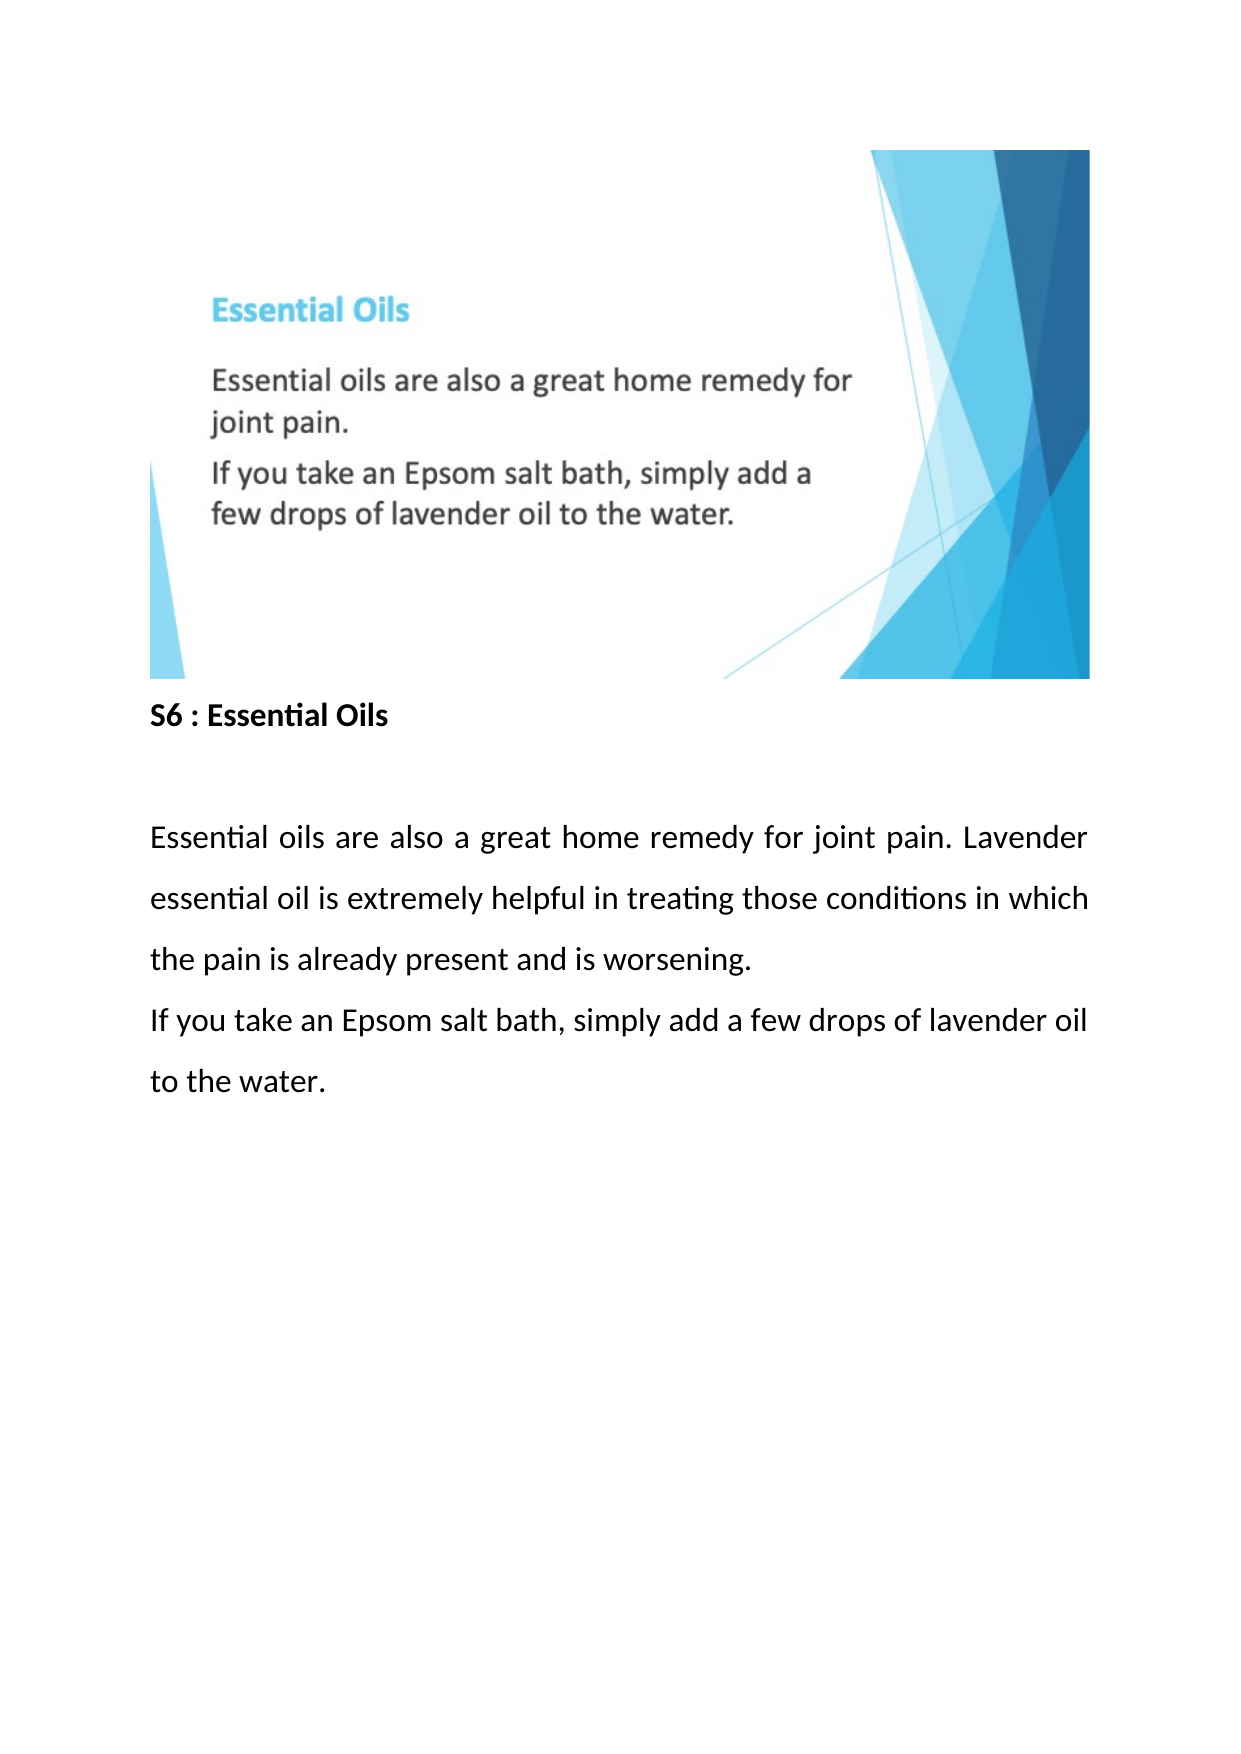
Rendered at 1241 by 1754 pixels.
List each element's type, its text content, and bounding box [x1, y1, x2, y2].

picture [150, 150, 1090, 679]
text If you take an Epsom salt bath, simply add a few drops of lavender oil to the water. [150, 999, 1090, 1101]
text S6 : Essential Oils [150, 694, 1090, 734]
text Essential oils are also a great home remedy for joint pain. Lavender essential oil is extremely helpful in treating those conditions in which the pain is already present and is worsening. [150, 816, 1090, 979]
